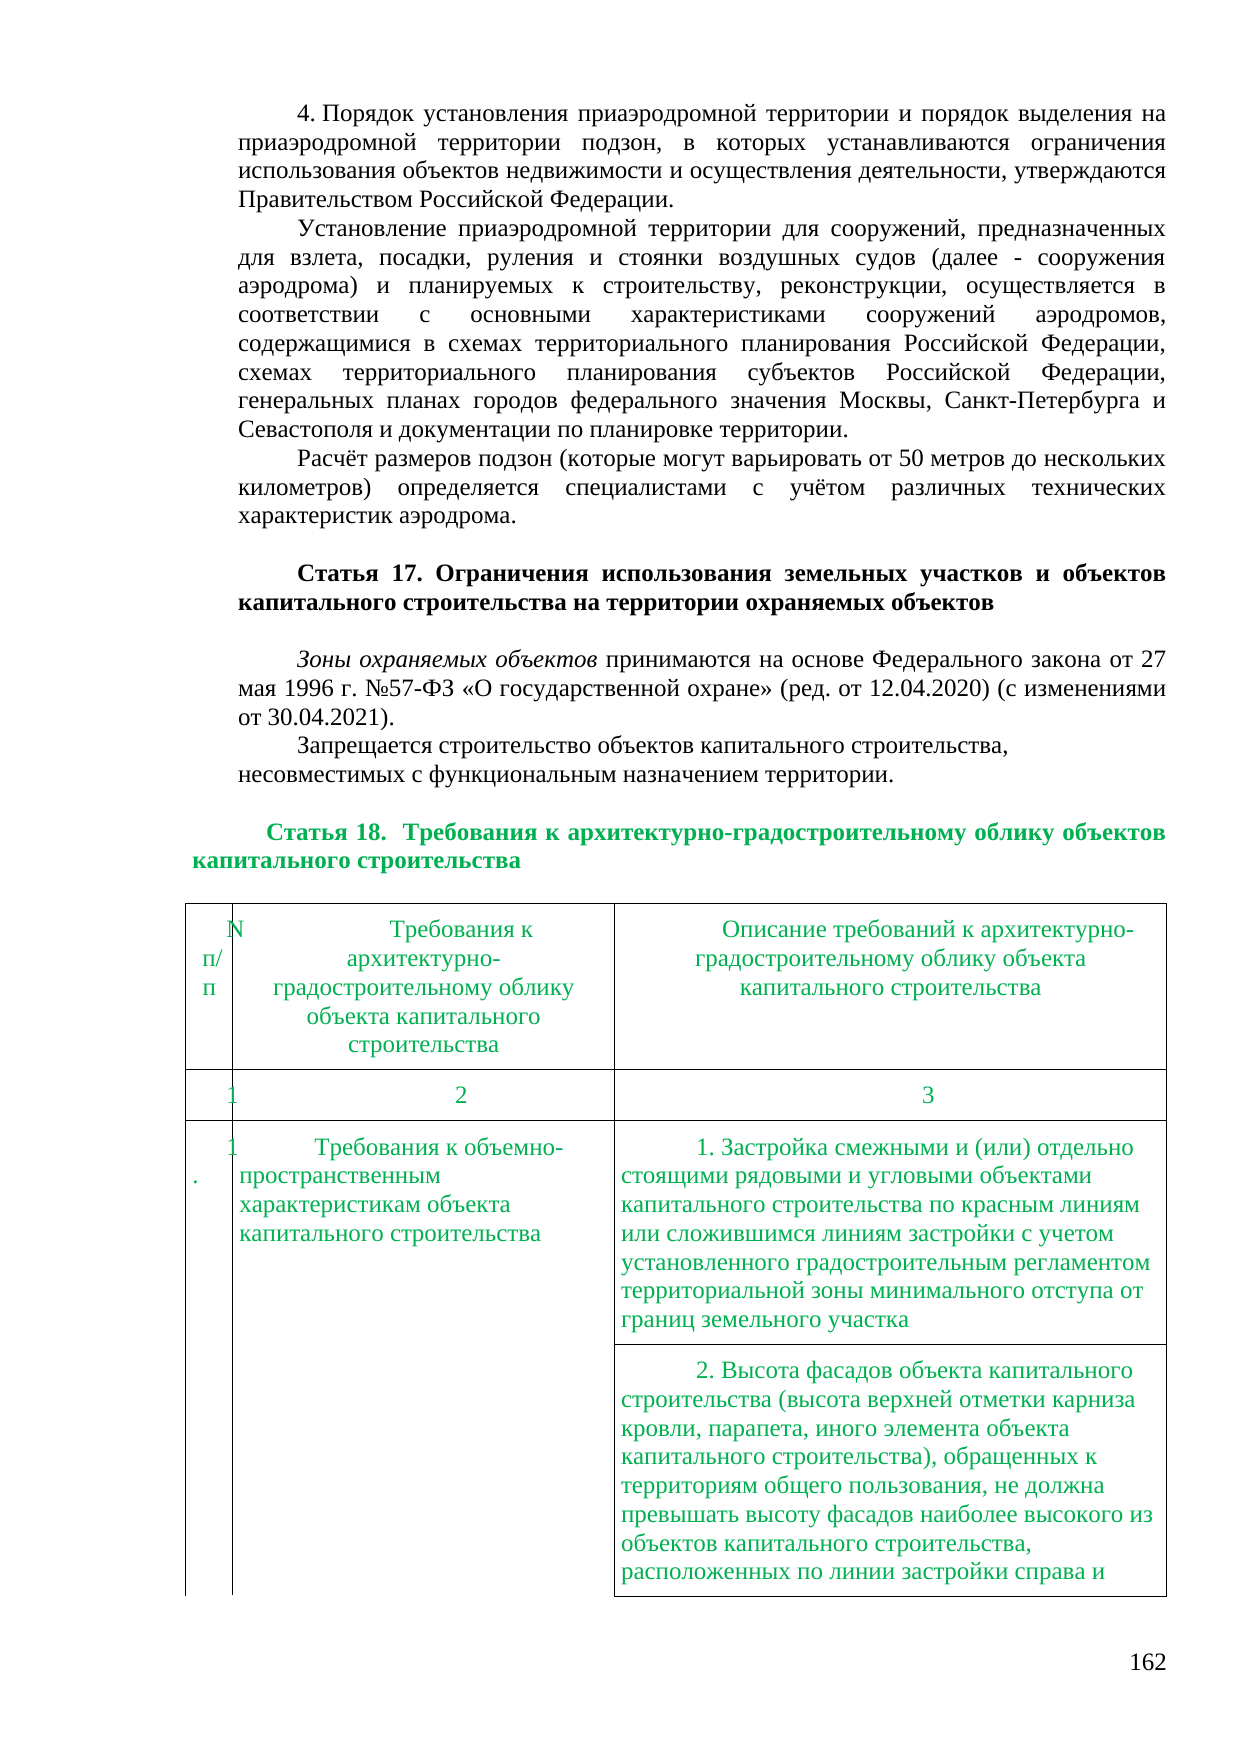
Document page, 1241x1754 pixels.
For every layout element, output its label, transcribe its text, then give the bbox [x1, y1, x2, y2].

text Запрещается строительство объектов капитального строительства, несовместимых с функциональным назначением территории. [238, 730, 1167, 788]
table_cell 1. [186, 1121, 233, 1596]
text Зоны охраняемых объектов принимаются на основе Федерального закона от 27 мая 1996 г. №57-ФЗ «О государственной охране» (ред. от 12.04.2020) (с изменениями от 30.04.2021). [238, 644, 1167, 730]
table_cell 3 [615, 1070, 1166, 1120]
table_header Требования к архитектурно-градостроительному облику объекта капитального строительства [233, 904, 614, 1069]
table_header N п/п [186, 904, 232, 1069]
table_cell 2 [233, 1070, 614, 1120]
table_cell 1 [186, 1070, 232, 1120]
text 4. Порядок установления приаэродромной территории и порядок выделения на приаэродромной территории подзон, в которых устанавливаются ограничения использования объектов недвижимости и осуществления деятельности, утверждаются Правительством Российской Федерации. [238, 98, 1167, 213]
table_cell 1. Застройка смежными и (или) отдельно стоящими рядовыми и угловыми объектами капитального строительства по красным линиям или сложившимся линиям застройки с учетом установленного градостроительным регламентом территориальной зоны минимального отступа от границ земельного участка [615, 1121, 1166, 1343]
table_cell Требования к объемно-пространственным характеристикам объекта капитального строительства [233, 1121, 614, 1596]
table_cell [615, 1345, 1166, 1596]
title Статья 18. Требования к архитектурно-градостроительному облику объектов капитального строительства [192, 817, 1167, 874]
table_header Описание требований к архитектурно-градостроительному облику объекта капитального строительства [615, 904, 1166, 1069]
text Расчёт размеров подзон (которые могут варьировать от 50 метров до нескольких километров) определяется специалистами с учётом различных технических характеристик аэродрома. [238, 443, 1167, 529]
text Установление приаэродромной территории для сооружений, предназначенных для взлета, посадки, руления и стоянки воздушных судов (далее - сооружения аэродрома) и планируемых к строительству, реконструкции, осуществляется в соответствии с основными характеристиками сооружений аэродромов, содержащимися в схемах территориального планирования Российской Федерации, схемах территориального планирования субъектов Российской Федерации, генеральных планах городов федерального значения Москвы, Санкт-Петербурга и Севастополя и документации по планировке территории. [238, 213, 1167, 443]
text Статья 17. Ограничения использования земельных участков и объектов капитального строительства на территории охраняемых объектов [238, 558, 1167, 615]
